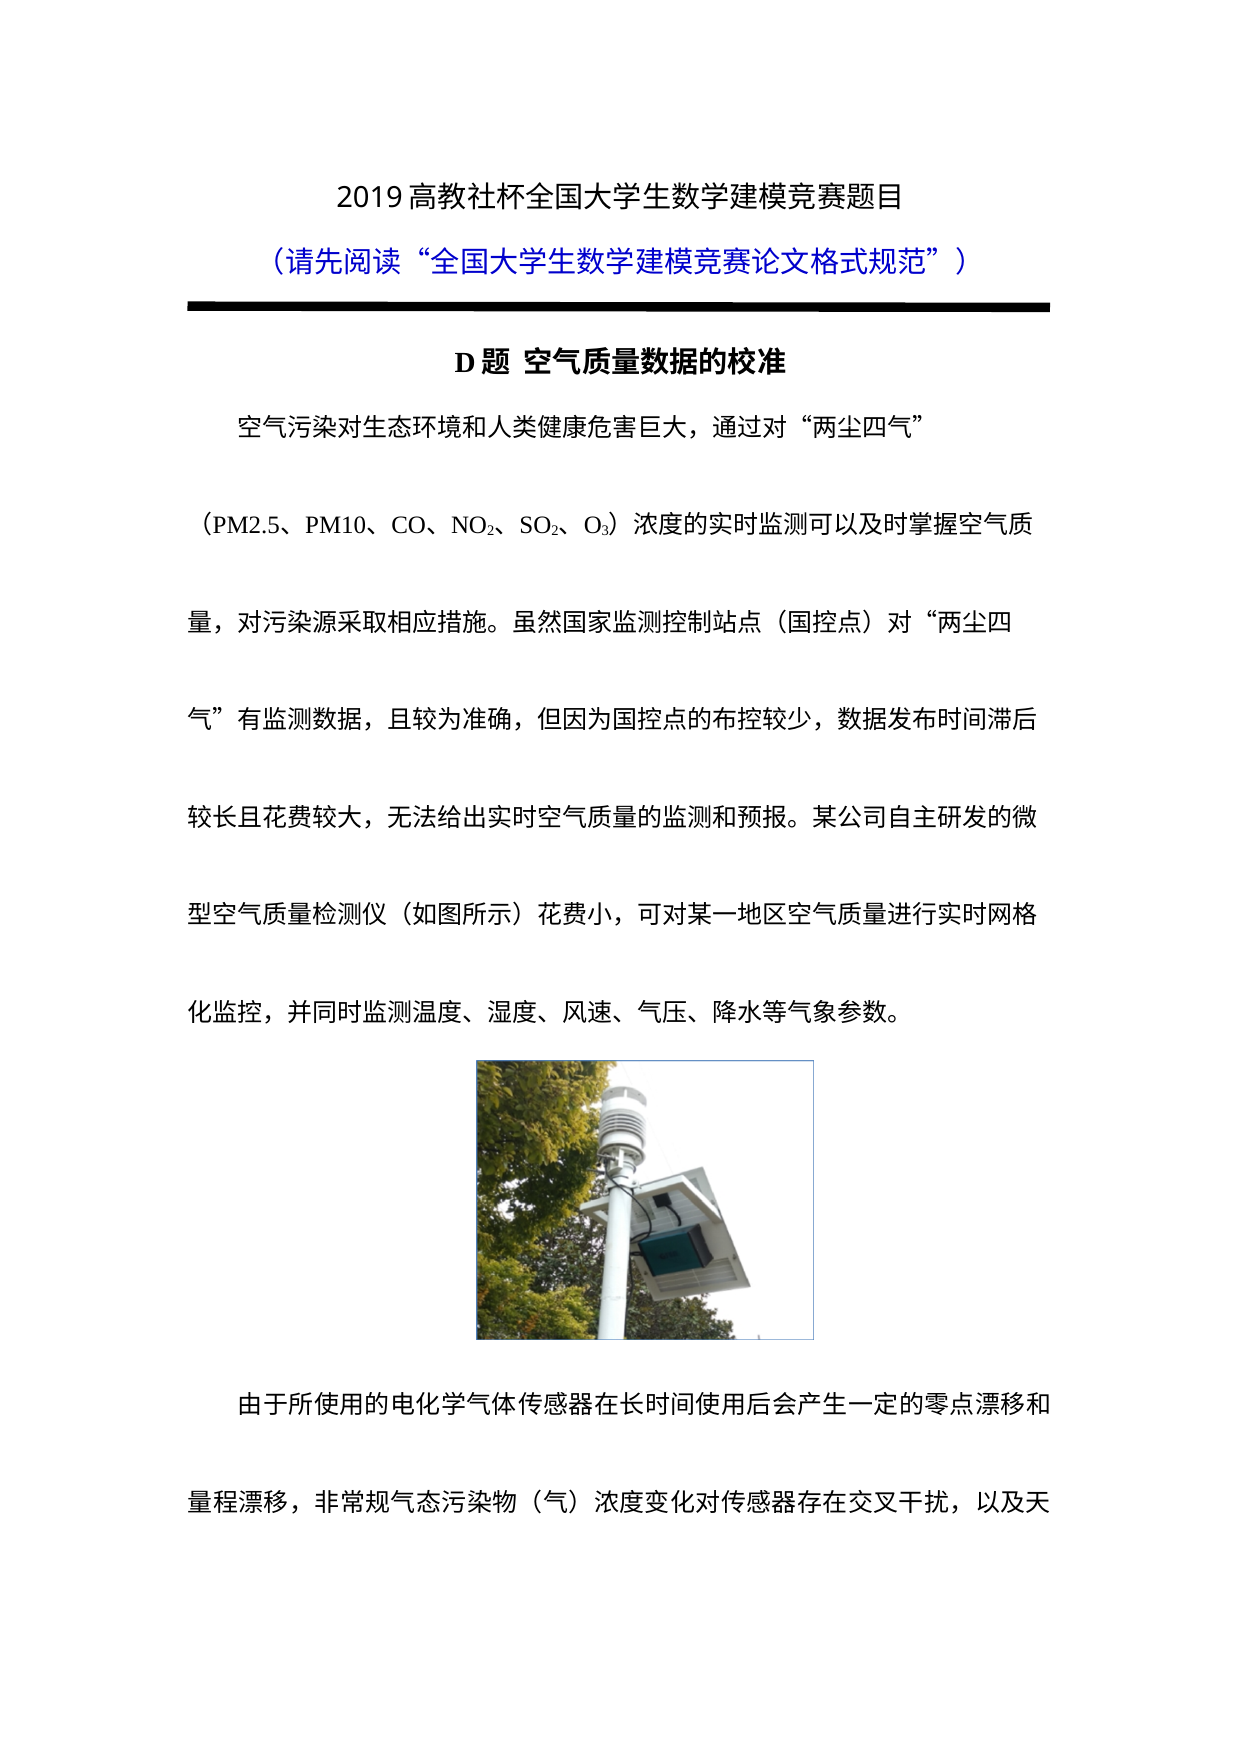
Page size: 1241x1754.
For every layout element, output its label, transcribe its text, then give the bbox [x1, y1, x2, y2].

picture [476, 1060, 814, 1340]
text 2019高教社杯全国大学生数学建模竞赛题目 [187, 162, 1053, 227]
text 空气污染对生态环境和人类健康危害巨大，通过对“两尘四气”（PM2.5、PM10、CO、NO2、SO2、O3）浓度的实时监测可以及时掌握空气质量，对污染源采取相应措施。虽然国家监测控制站点（国控点）对“两尘四气”有监测数据，且较为准确，但因为国控点的布控较少，数据发布时间滞后较长且花费较大，无法给出实时空气质量的监测和预报。某公司自主研发的微型空气质量检测仪（如图所示）花费小，可对某一地区空气质量进行实时网格化监控，并同时监测温度、湿度、风速、气压、降水等气象参数。 [187, 393, 1053, 1043]
text D题 空气质量数据的校准 [187, 328, 1053, 393]
text （请先阅读“全国大学生数学建模竞赛论文格式规范”） [187, 227, 1053, 292]
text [187, 1370, 1053, 1533]
